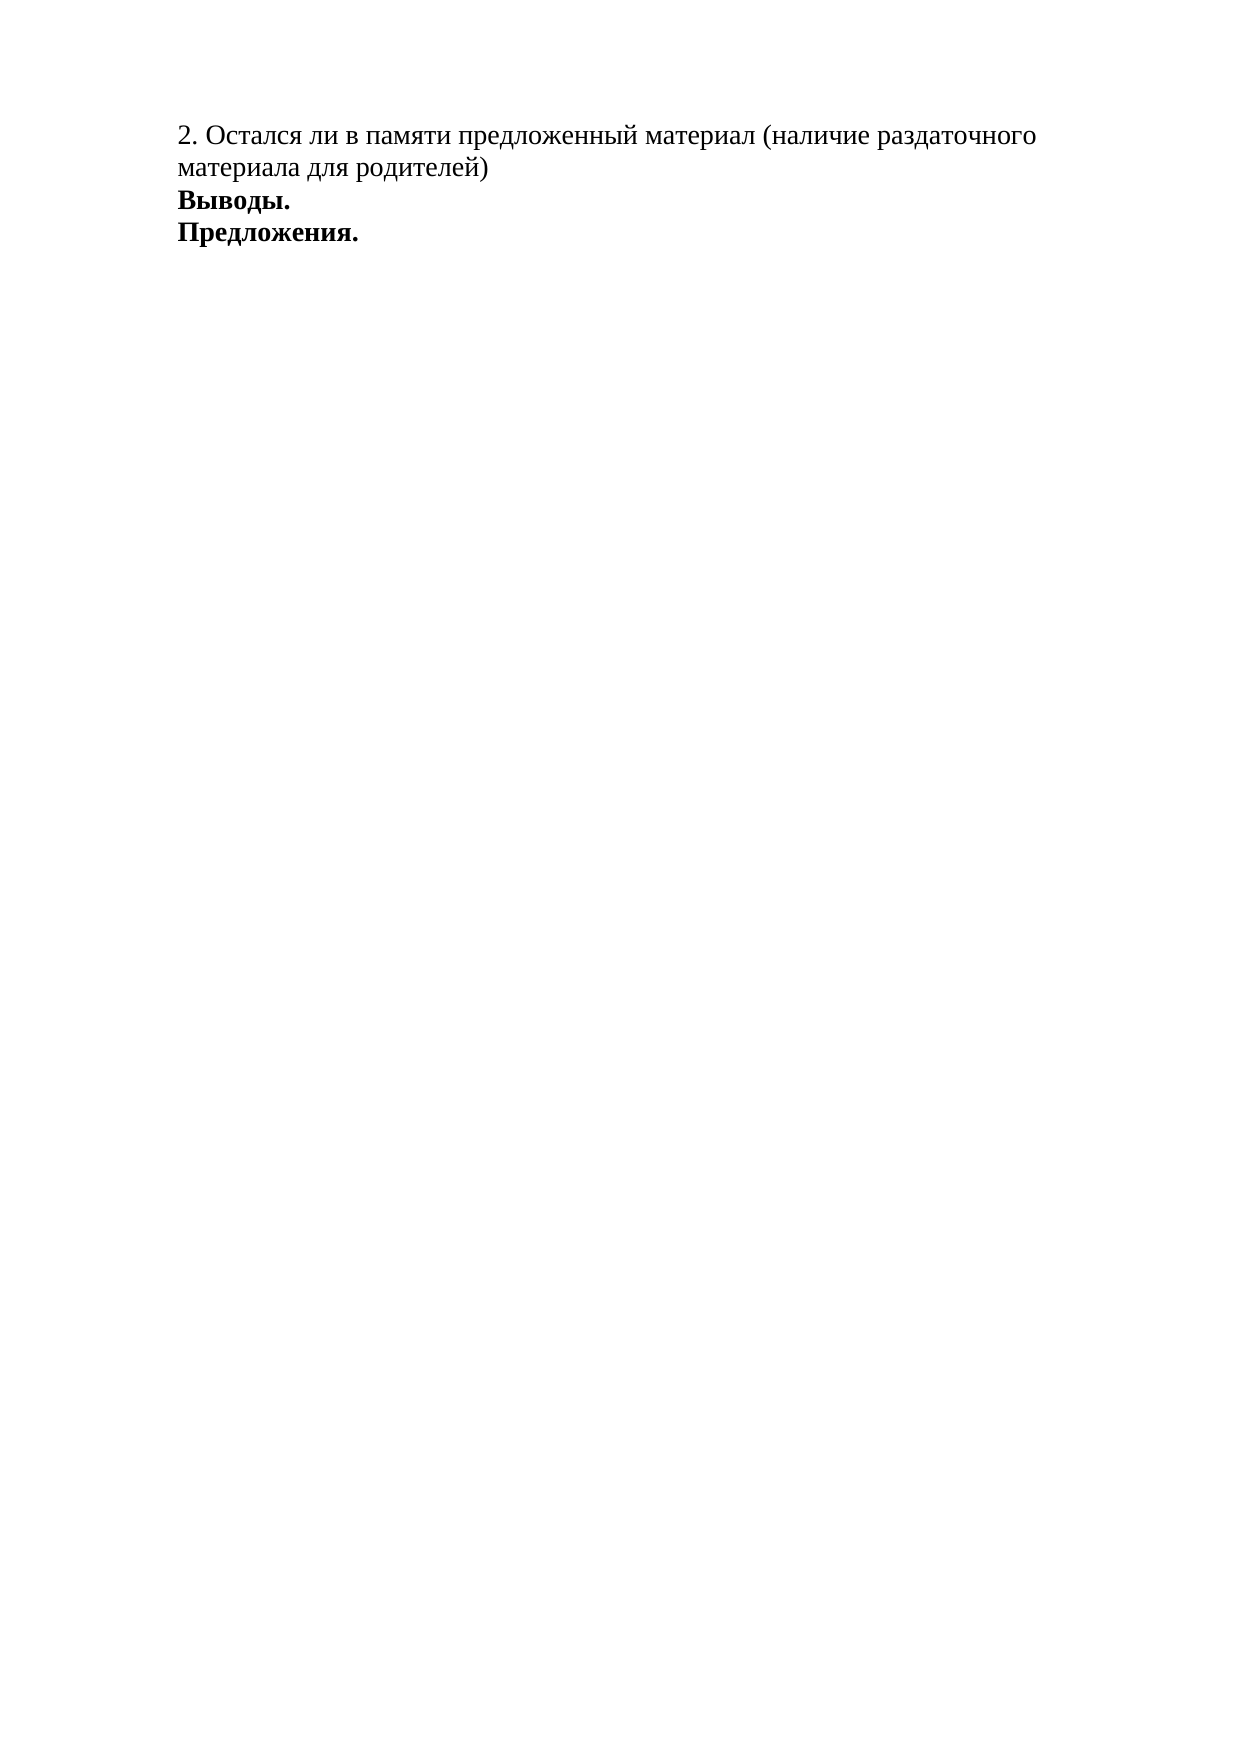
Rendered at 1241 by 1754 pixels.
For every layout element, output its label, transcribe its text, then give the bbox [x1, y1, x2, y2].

text 2. Остался ли в памяти предложенный материал (наличие раздаточного материала для родителей) [177, 118, 1152, 183]
text Предложения. [177, 215, 1152, 248]
text Выводы. [177, 183, 1152, 215]
